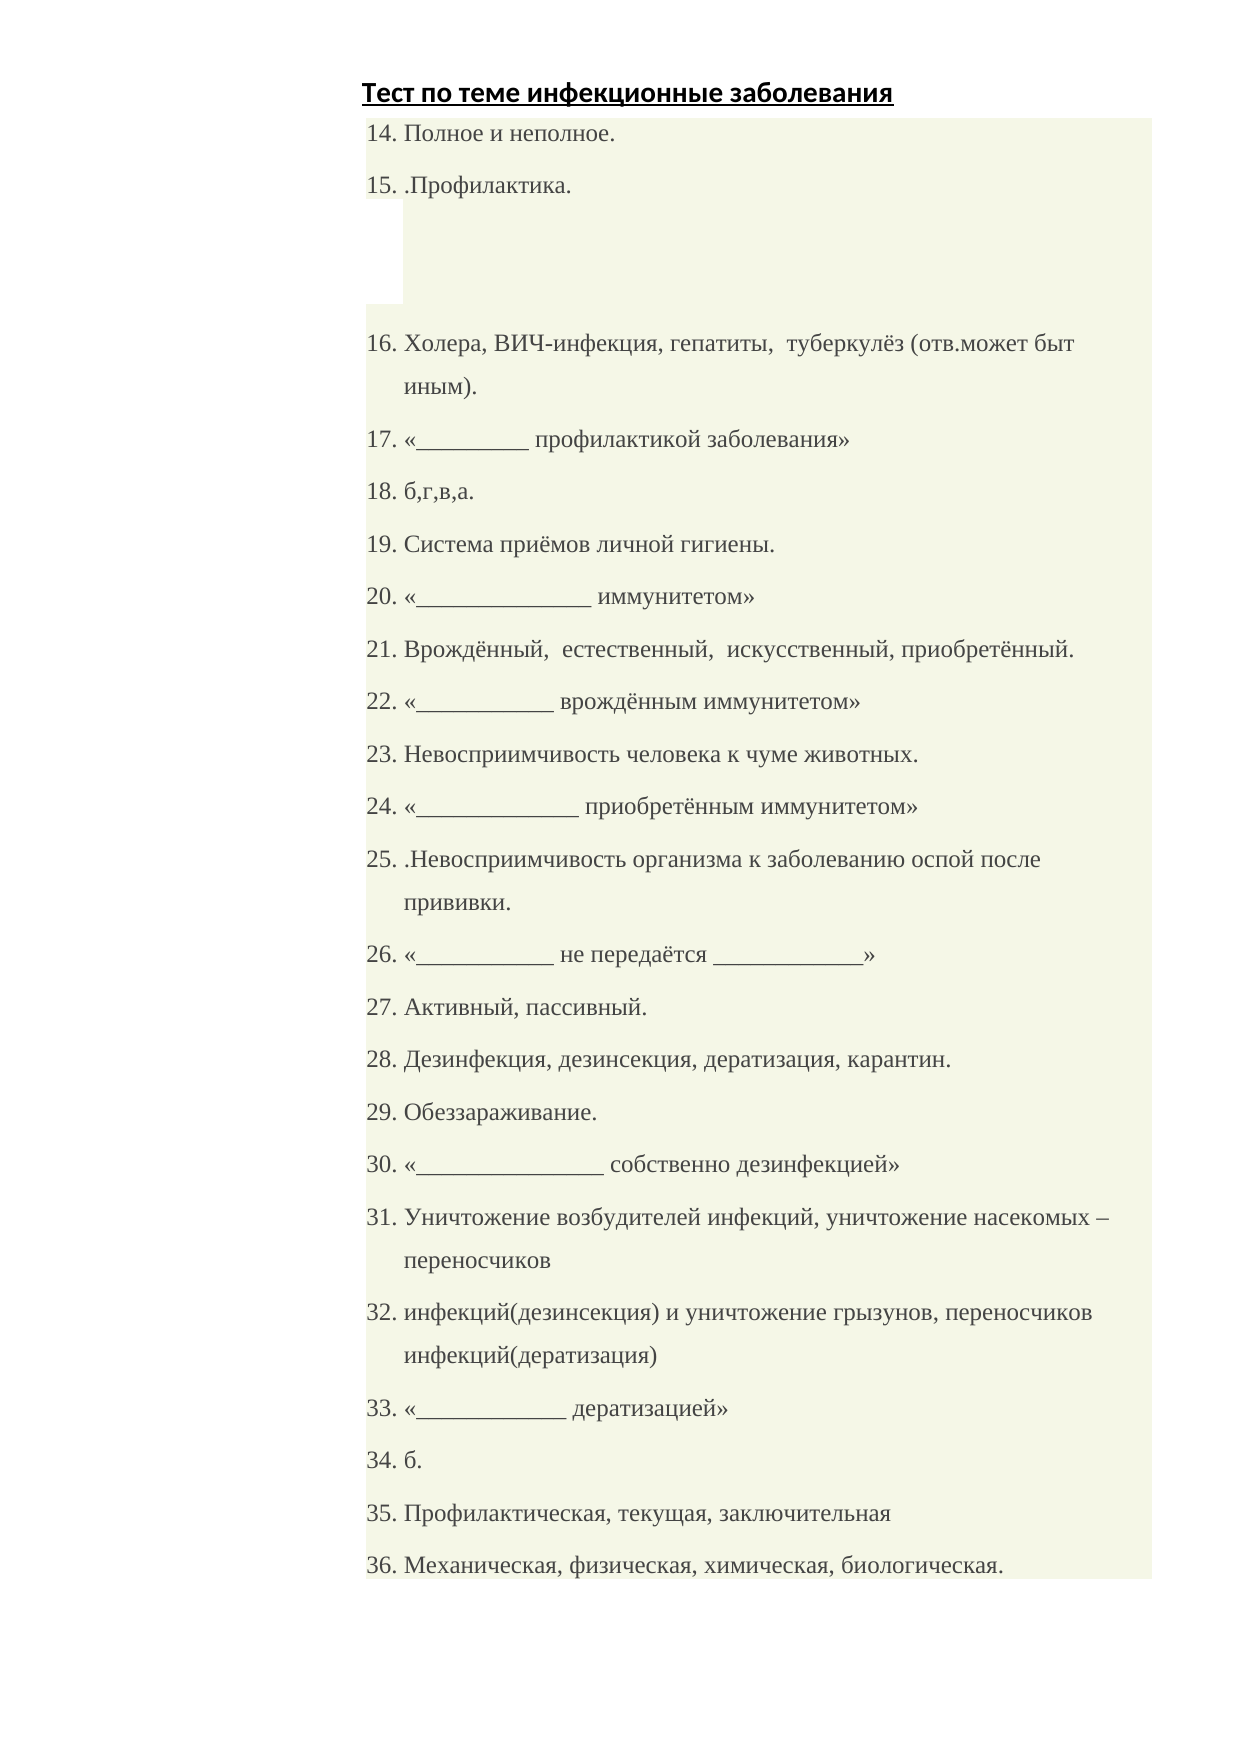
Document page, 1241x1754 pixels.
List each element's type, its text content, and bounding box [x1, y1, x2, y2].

list Обеззараживание. [366, 1097, 1152, 1126]
list Полное и неполное. [366, 118, 1152, 147]
list «___________ врождённым иммунитетом» [366, 686, 1152, 715]
list Механическая, физическая, химическая, биологическая. [366, 1551, 1152, 1579]
list Уничтожение возбудителей инфекций, уничтожение насекомых – переносчиков [366, 1202, 1152, 1274]
list Дезинфекция, дезинсекция, дератизация, карантин. [366, 1044, 1152, 1073]
list Профилактическая, текущая, заключительная [366, 1498, 1152, 1527]
list «____________ дератизацией» [366, 1393, 1152, 1422]
list «_________ профилактикой заболевания» [366, 424, 1152, 452]
list «_____________ приобретённым иммунитетом» [366, 791, 1152, 820]
list «___________ не передаётся ____________» [366, 939, 1152, 968]
list б. [366, 1446, 1152, 1474]
list «______________ иммунитетом» [366, 581, 1152, 610]
list Врождённый, естественный, искусственный, приобретённый. [366, 634, 1152, 662]
list «_______________ собственно дезинфекцией» [366, 1149, 1152, 1178]
list Система приёмов личной гигиены. [366, 529, 1152, 557]
list Активный, пассивный. [366, 992, 1152, 1021]
list б,г,в,а. [366, 476, 1152, 505]
list Невосприимчивость человека к чуме животных. [366, 739, 1152, 767]
list инфекций(дезинсекция) и уничтожение грызунов, переносчиков инфекций(дератизация) [366, 1297, 1152, 1369]
list .Невосприимчивость организма к заболеванию оспой после прививки. [366, 844, 1152, 916]
list Холера, ВИЧ-инфекция, гепатиты, туберкулёз (отв.может быт иным). [366, 328, 1152, 400]
list .Профилактика. [366, 171, 1152, 199]
